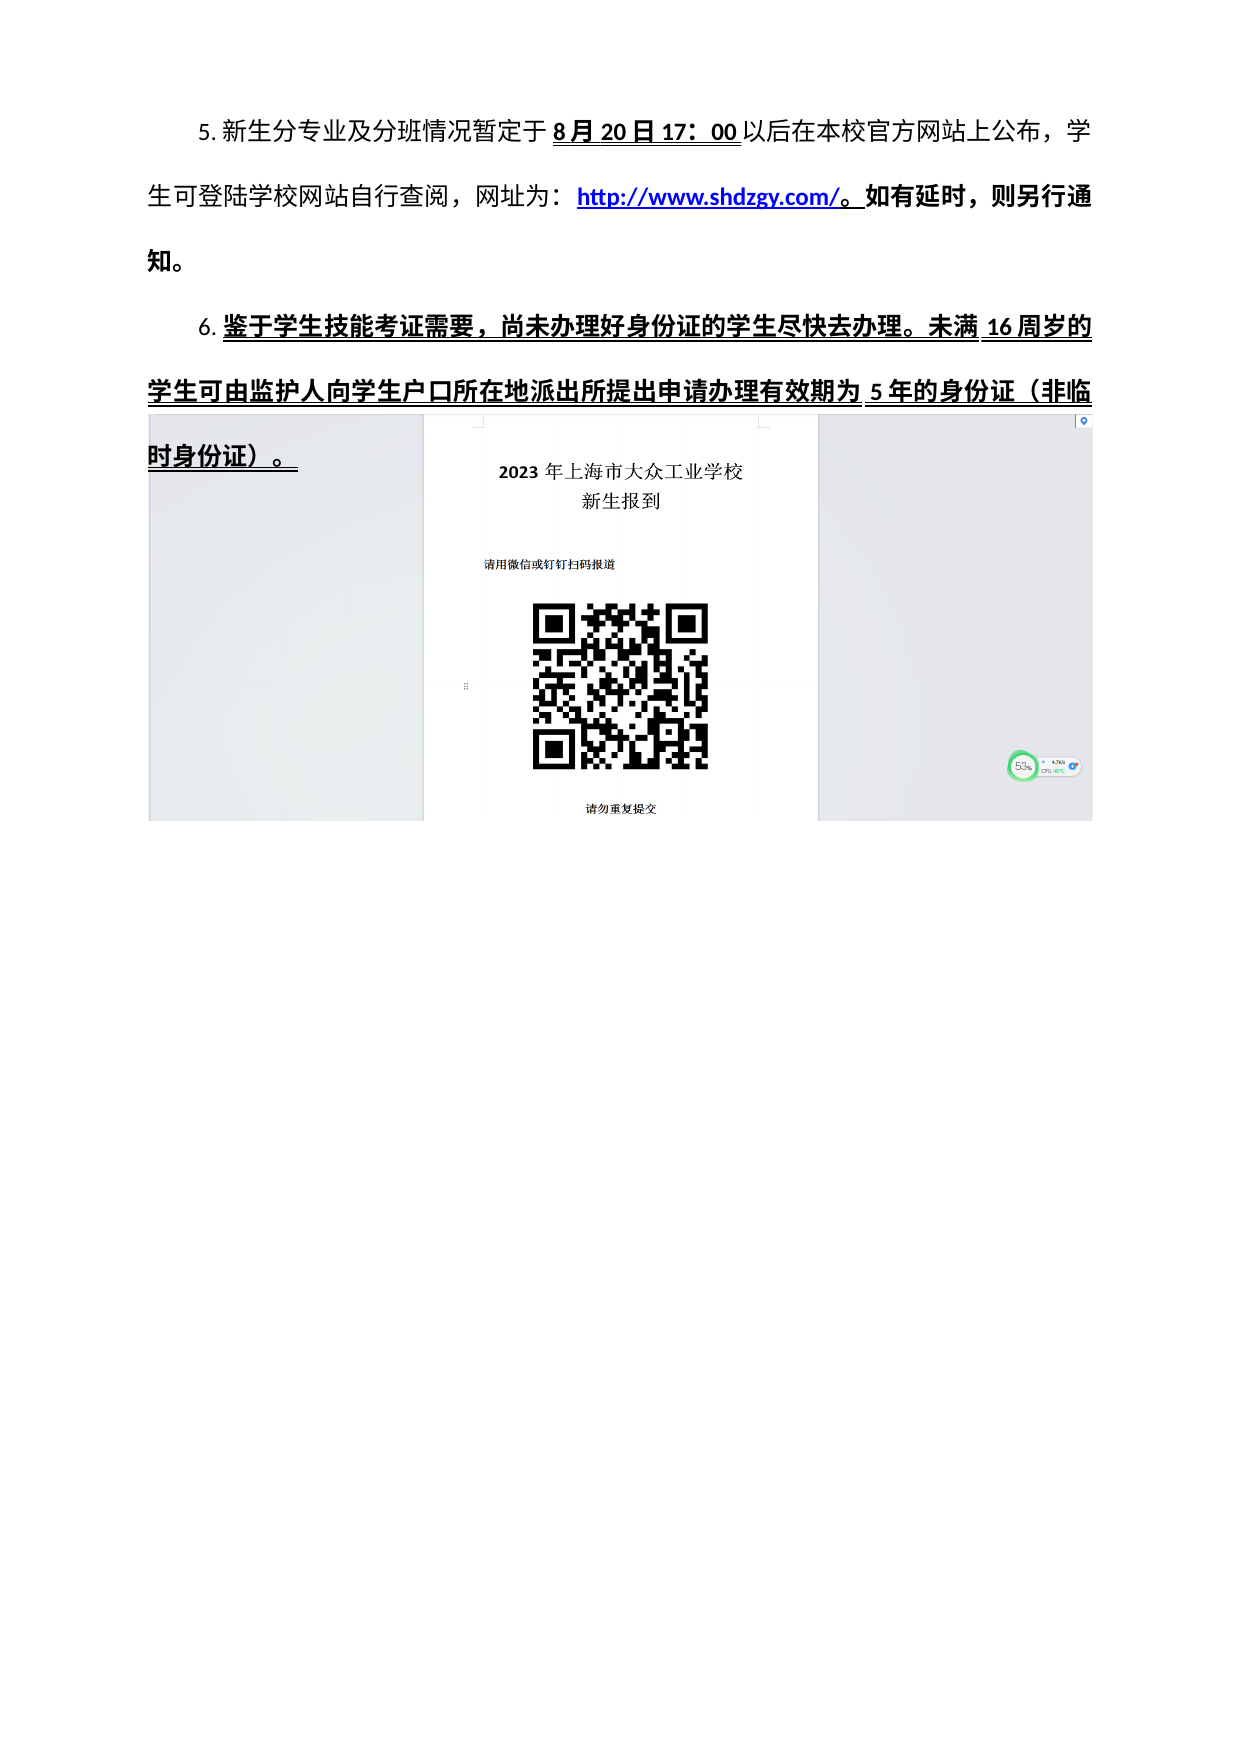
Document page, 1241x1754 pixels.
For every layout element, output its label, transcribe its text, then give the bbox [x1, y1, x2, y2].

picture [148, 414, 1093, 821]
text 6. 鉴于学生技能考证需要，尚未办理好身份证的学生尽快去办理。未满16周岁的学生可由监护人向学生户口所在地派出所提出申请办理有效期为5年的身份证（非临时身份证）。 [148, 292, 1092, 487]
text 5. 新生分专业及分班情况暂定于8月20日17：00以后在本校官方网站上公布，学生可登陆学校网站自行查阅，网址为：http://www.shdzgy.com/。如有延时，则另行通知。 [148, 97, 1092, 292]
